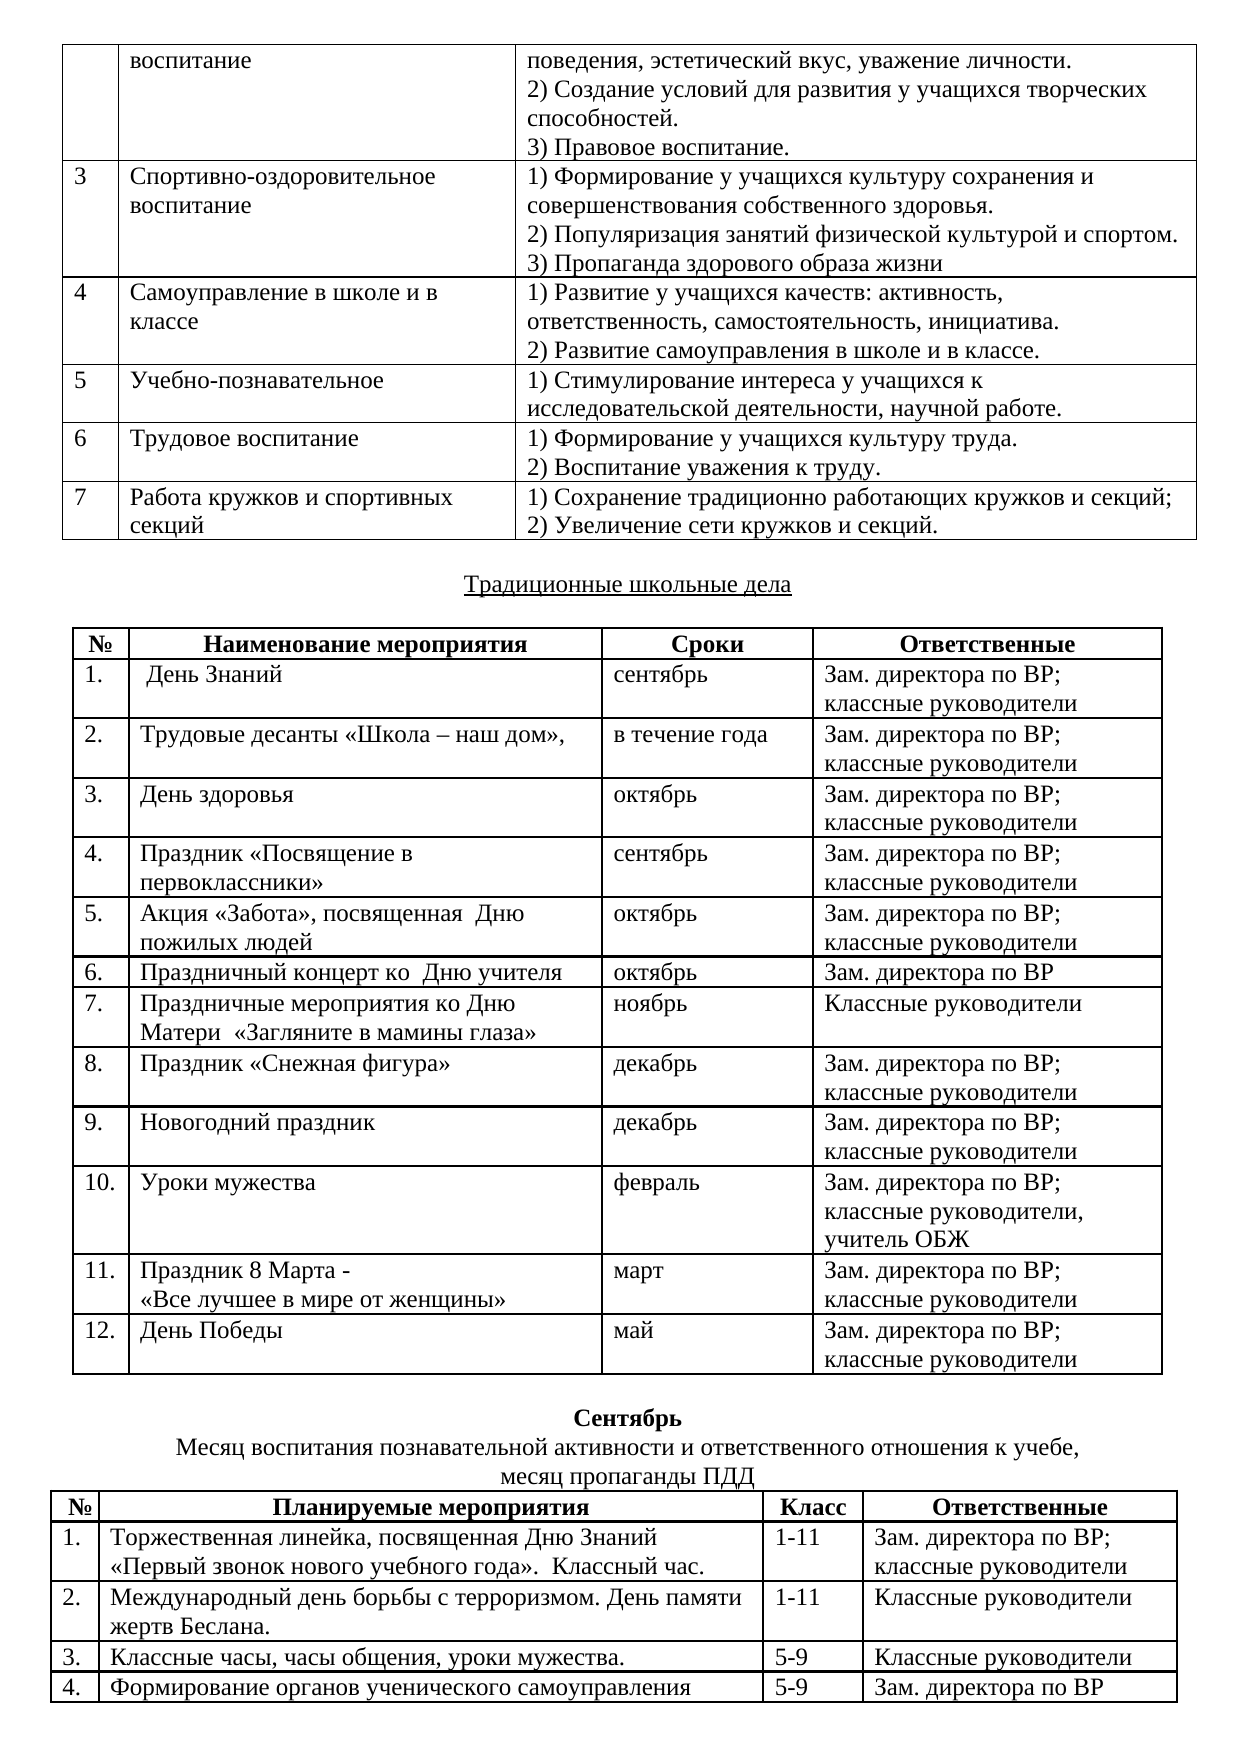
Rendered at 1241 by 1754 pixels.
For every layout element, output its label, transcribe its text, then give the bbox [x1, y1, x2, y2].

table_cell Зам. директора по ВР; классные руководители [814, 660, 1161, 717]
table_cell 5-9 [764, 1673, 862, 1701]
table_cell май [603, 1315, 812, 1372]
table_cell Торжественная линейка, посвященная Дню Знаний «Первый звонок нового учебного года». Классный час. [100, 1523, 762, 1580]
table_cell 1) Сохранение традиционно работающих кружков и секций; 2) Увеличение сети кружков и секций. [516, 482, 1196, 539]
table_cell март [603, 1255, 812, 1313]
table_cell Международный день борьбы с терроризмом. День памяти жертв Беслана. [100, 1582, 762, 1639]
table_cell 6. [74, 958, 128, 986]
table_cell Зам. директора по ВР; классные руководители, учитель ОБЖ [814, 1167, 1161, 1253]
table_cell 1. [52, 1523, 98, 1580]
table_cell Классные руководители [864, 1582, 1176, 1639]
table_cell 1. [74, 660, 128, 717]
table_header № [74, 629, 128, 657]
table_cell 4. [74, 838, 128, 896]
table_cell 3. [52, 1642, 98, 1670]
table_header Класс [764, 1492, 862, 1520]
table_cell октябрь [603, 779, 812, 836]
table_cell 3 [63, 161, 118, 276]
table_header № [52, 1492, 98, 1520]
table_cell 8. [74, 1048, 128, 1105]
table_cell 7 [63, 482, 118, 539]
table_cell Уроки мужества [130, 1167, 601, 1253]
table_cell День здоровья [130, 779, 601, 836]
table_cell Формирование органов ученического самоуправления [100, 1673, 762, 1701]
table_header Ответственные [864, 1492, 1176, 1520]
table_cell Зам. директора по ВР; классные руководители [814, 1048, 1161, 1105]
table_cell Трудовое воспитание [119, 423, 515, 481]
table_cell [864, 1523, 1176, 1580]
table_cell 2. [52, 1582, 98, 1639]
table_cell Праздничные мероприятия ко Дню Матери «Загляните в мамины глаза» [130, 988, 601, 1046]
table_cell сентябрь [603, 660, 812, 717]
table_cell Зам. директора по ВР; классные руководители [814, 779, 1161, 836]
table_cell Спортивно-оздоровительное воспитание [119, 161, 515, 276]
table_cell Зам. директора по ВР; классные руководители [814, 1108, 1161, 1165]
table_cell Праздник 8 Марта - «Все лучшее в мире от женщины» [130, 1255, 601, 1313]
table_cell Учебно-познавательное [119, 365, 515, 422]
table_cell Классные руководители [864, 1642, 1176, 1670]
text Сентябрь [74, 1403, 1181, 1432]
table_cell октябрь [603, 958, 812, 986]
table_cell Трудовые десанты «Школа – наш дом», [130, 719, 601, 777]
table_cell Новогодний праздник [130, 1108, 601, 1165]
table_cell Зам. директора по ВР; классные руководители [814, 838, 1161, 896]
table_cell Самоуправление в школе и в классе [119, 278, 515, 364]
table_cell 2. [74, 719, 128, 777]
table_cell 10. [74, 1167, 128, 1253]
table_header Ответственные [814, 629, 1161, 657]
table_cell День Знаний [130, 660, 601, 717]
table_cell Зам. директора по ВР; классные руководители [814, 1255, 1161, 1313]
table_cell 2 [63, 45, 118, 160]
table_cell октябрь [603, 898, 812, 955]
table_cell Зам. директора по ВР; классные руководители [814, 719, 1161, 777]
table_cell 1) Стимулирование интереса у учащихся к исследовательской деятельности, научной работе. [516, 365, 1196, 422]
table_cell День Победы [130, 1315, 601, 1372]
table_cell февраль [603, 1167, 812, 1253]
table_cell 6 [63, 423, 118, 481]
table_cell 11. [74, 1255, 128, 1313]
text Месяц воспитания познавательной активности и ответственного отношения к учебе, [74, 1432, 1181, 1461]
text месяц пропаганды ПДД [74, 1461, 1181, 1489]
table_cell 1) Формирование у учащихся культуру сохранения и совершенствования собственного здоровья. 2) Популяризация занятий физической культурой и спортом. 3) Пропаганда здорового образа жизни [516, 161, 1196, 276]
table_cell 12. [74, 1315, 128, 1372]
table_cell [119, 45, 515, 160]
table_cell Праздник «Посвящение в первоклассники» [130, 838, 601, 896]
table_cell 5-9 [764, 1642, 862, 1670]
table_cell Зам. директора по ВР; классные руководители [814, 898, 1161, 955]
table_cell Зам. директора по ВР; классные руководители [814, 1315, 1161, 1372]
table_cell 1) Развитие у учащихся качеств: активность, ответственность, самостоятельность, инициатива. 2) Развитие самоуправления в школе и в классе. [516, 278, 1196, 364]
table_cell 7. [74, 988, 128, 1046]
table_cell декабрь [603, 1108, 812, 1165]
table_cell сентябрь [603, 838, 812, 896]
table_cell ноябрь [603, 988, 812, 1046]
table_cell Акция «Забота», посвященная Дню пожилых людей [130, 898, 601, 955]
table_cell 4 [63, 278, 118, 364]
table_header Планируемые мероприятия [100, 1492, 762, 1520]
table_cell 9. [74, 1108, 128, 1165]
text Традиционные школьные дела [74, 569, 1181, 598]
table_cell Классные часы, часы общения, уроки мужества. [100, 1642, 762, 1670]
table_cell 5 [63, 365, 118, 422]
table_cell Праздник «Снежная фигура» [130, 1048, 601, 1105]
table_cell Классные руководители [814, 988, 1161, 1046]
table_header Наименование мероприятия [130, 629, 601, 657]
table_cell Праздничный концерт ко Дню учителя [130, 958, 601, 986]
table_cell 1-11 [764, 1523, 862, 1580]
table_cell декабрь [603, 1048, 812, 1105]
table_cell 3. [74, 779, 128, 836]
table_cell 5. [74, 898, 128, 955]
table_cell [516, 45, 1196, 160]
table_cell 4. [52, 1673, 98, 1701]
table_cell Работа кружков и спортивных секций [119, 482, 515, 539]
table_cell Зам. директора по ВР [814, 958, 1161, 986]
table_cell 1) Формирование у учащихся культуру труда. 2) Воспитание уважения к труду. [516, 423, 1196, 481]
table_cell 1-11 [764, 1582, 862, 1639]
table_cell в течение года [603, 719, 812, 777]
table_cell Зам. директора по ВР [864, 1673, 1176, 1701]
table_header Сроки [603, 629, 812, 657]
